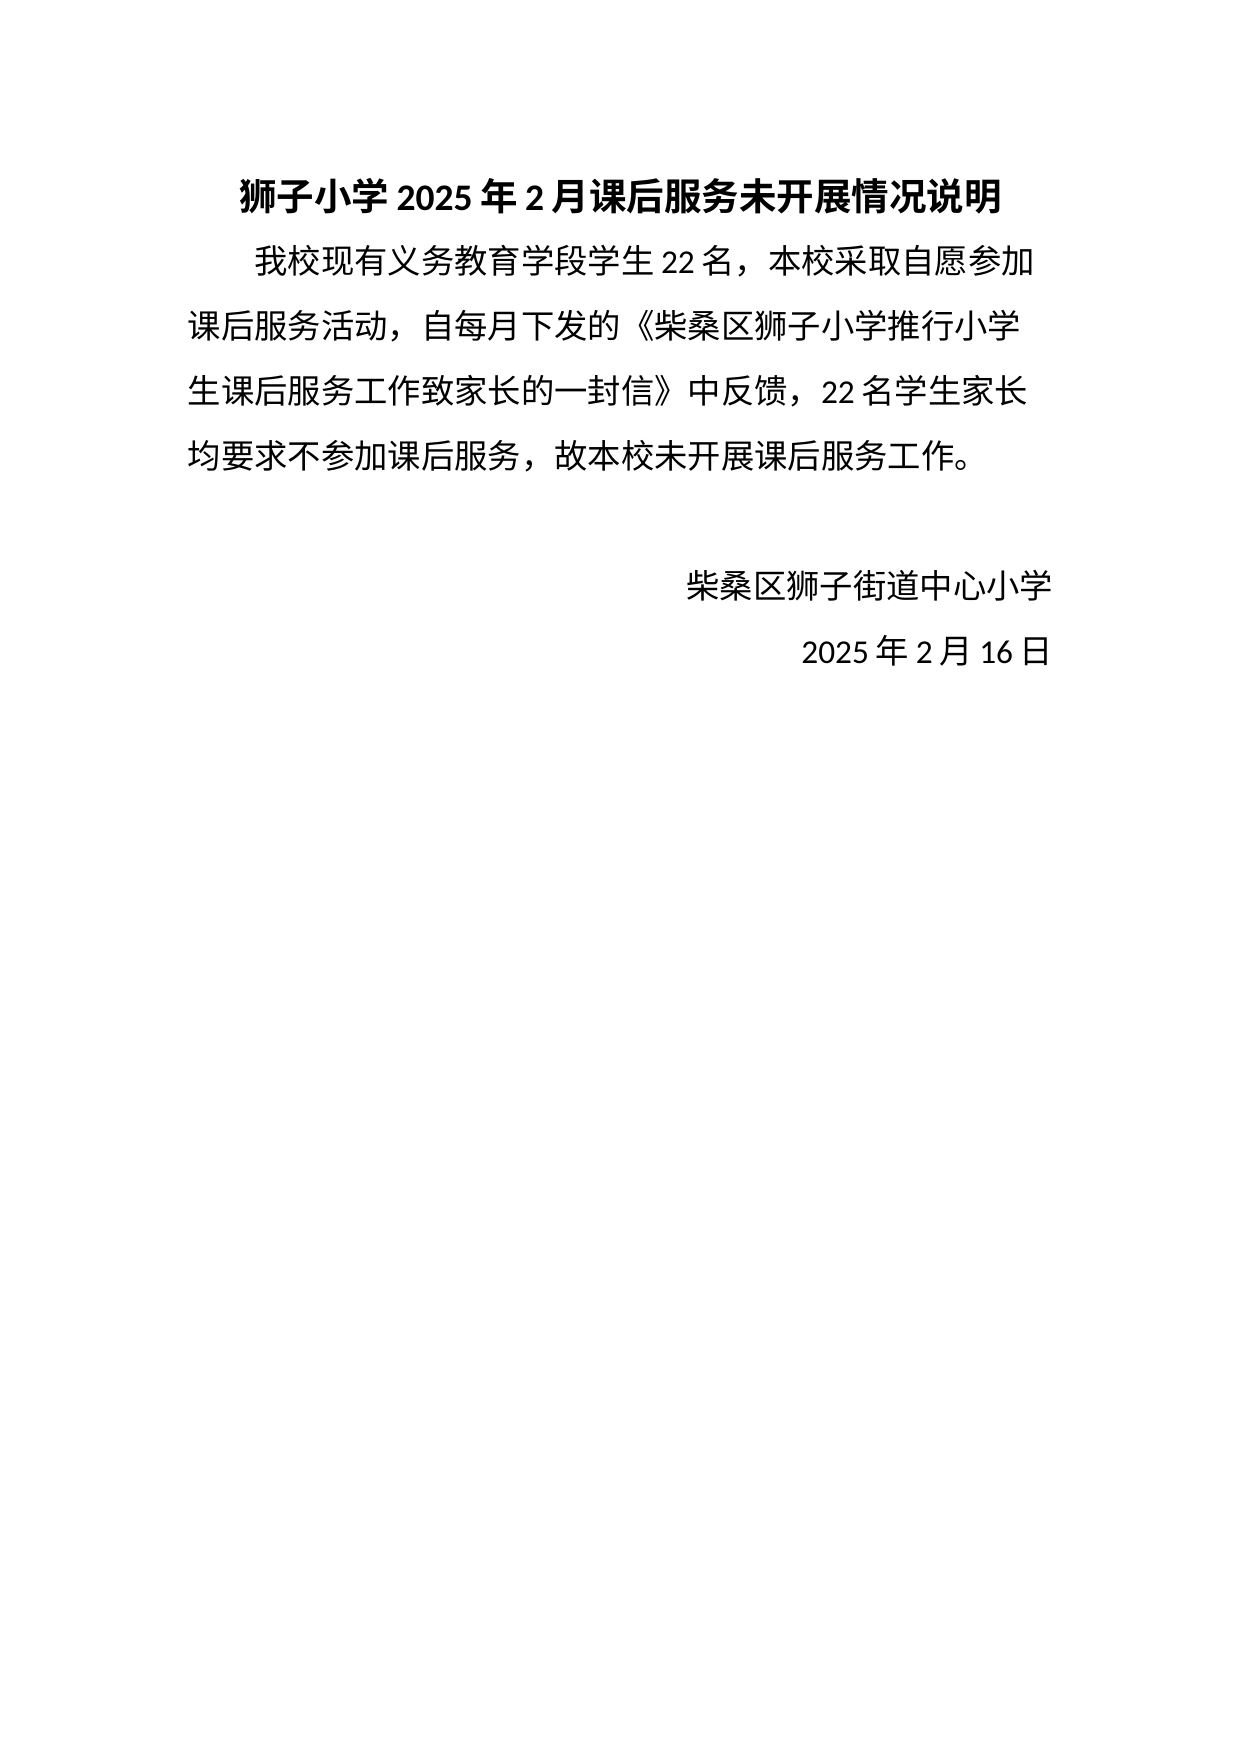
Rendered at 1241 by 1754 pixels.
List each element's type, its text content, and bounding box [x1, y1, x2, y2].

text 2025年2月16日 [187, 617, 1053, 682]
text 柴桑区狮子街道中心小学 [187, 552, 1053, 617]
text 狮子小学2025年2月课后服务未开展情况说明 [187, 162, 1053, 227]
text 我校现有义务教育学段学生22名，本校采取自愿参加课后服务活动，自每月下发的《柴桑区狮子小学推行小学生课后服务工作致家长的一封信》中反馈，22名学生家长均要求不参加课后服务，故本校未开展课后服务工作。 [187, 227, 1053, 487]
